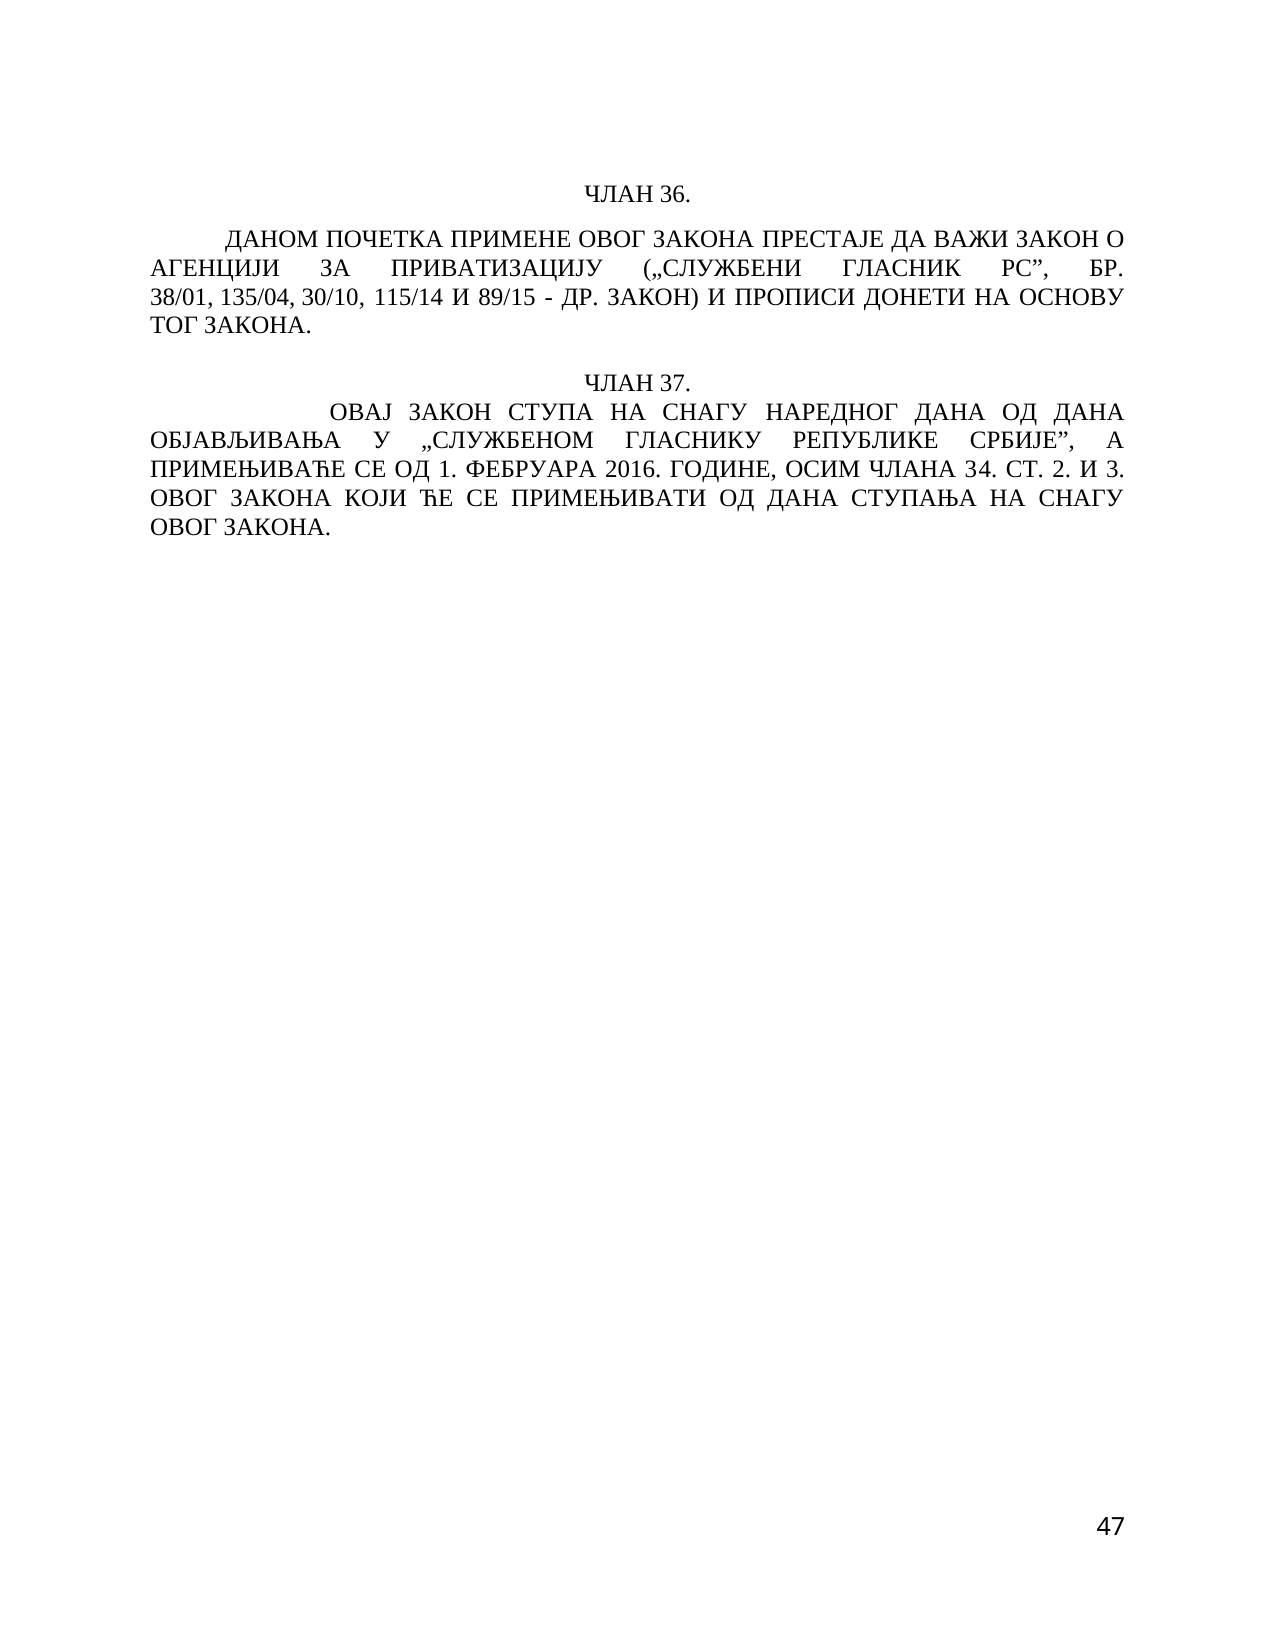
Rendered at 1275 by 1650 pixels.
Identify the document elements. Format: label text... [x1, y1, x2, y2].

text ДАНОМ ПОЧЕТКА ПРИМЕНЕ ОВОГ ЗАКОНА ПРЕСТАЈЕ ДА ВАЖИ ЗАКОН О АГЕНЦИЈИ ЗА ПРИВАТИЗАЦИЈУ („СЛУЖБЕНИ ГЛАСНИК РС”, БР. 38/01, 135/04, 30/10, 115/14 И 89/15 - ДР. ЗАКОН) И ПРОПИСИ ДОНЕТИ НА ОСНОВУ ТОГ ЗАКОНА. [150, 224, 1125, 339]
text ОВАЈ ЗАКОН СТУПА НА СНАГУ НАРЕДНОГ ДАНА ОД ДАНА ОБЈАВЉИВАЊА У „СЛУЖБЕНОМ ГЛАСНИКУ РЕПУБЛИКЕ СРБИЈЕ”, А ПРИМЕЊИВАЋЕ СЕ ОД 1. ФЕБРУАРА 2016. ГОДИНЕ, ОСИМ ЧЛАНА 34. СТ. 2. И 3. ОВОГ ЗАКОНА КОЈИ ЋЕ СЕ ПРИМЕЊИВАТИ ОД ДАНА СТУПАЊА НА СНАГУ ОВОГ ЗАКОНА. [150, 397, 1125, 540]
text ЧЛАН 36. [150, 179, 1125, 207]
text ЧЛАН 37. [150, 368, 1125, 397]
